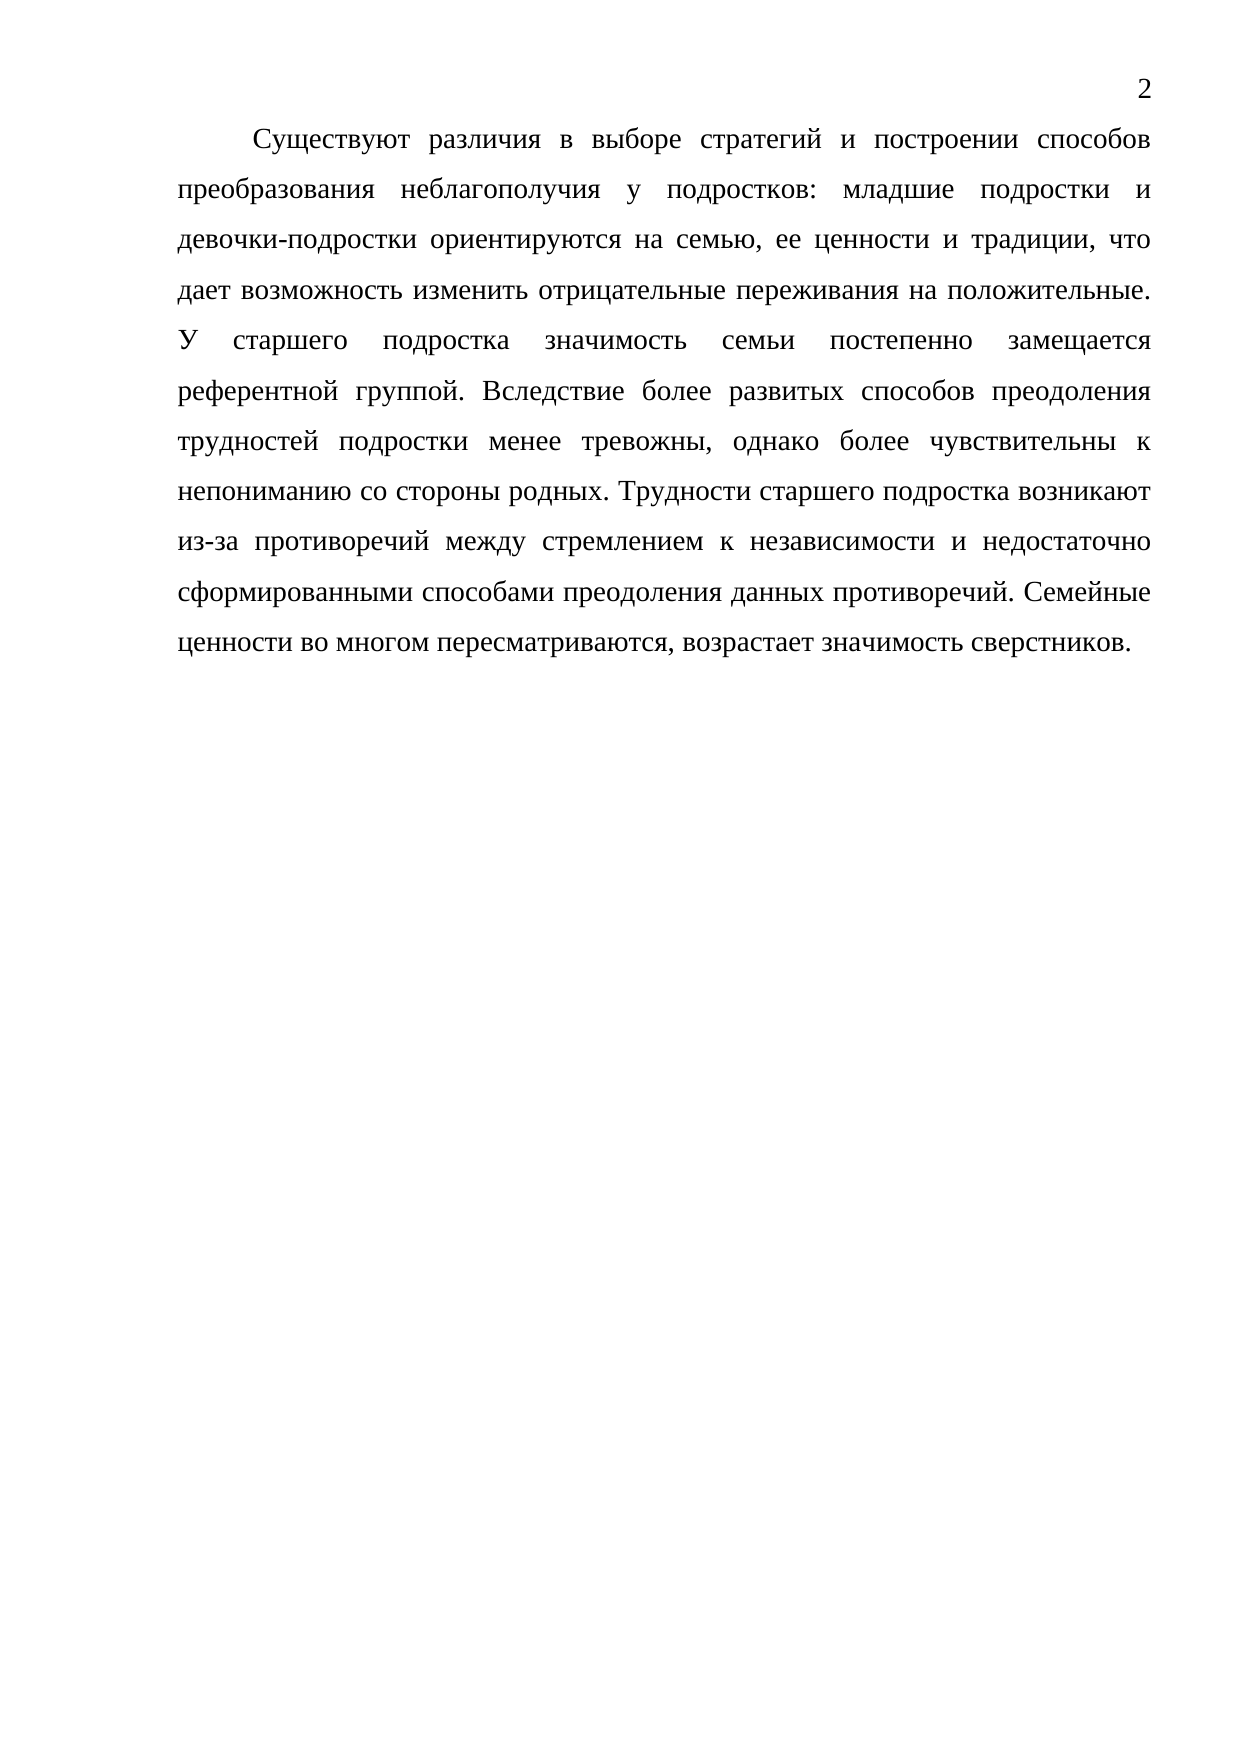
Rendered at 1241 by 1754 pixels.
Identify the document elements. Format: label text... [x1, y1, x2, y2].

text Существуют различия в выборе стратегий и построении способов преобразования неблагополучия у подростков: младшие подростки и девочки-подростки ориентируются на семью, ее ценности и традиции, что дает возможность изменить отрицательные переживания на положительные. У старшего подростка значимость семьи постепенно замещается референтной группой. Вследствие более развитых способов преодоления трудностей подростки менее тревожны, однако более чувствительны к непониманию со стороны родных. Трудности старшего подростка возникают из-за противоречий между стремлением к независимости и недостаточно сформированными способами преодоления данных противоречий. Семейные ценности во многом пересматриваются, возрастает значимость сверстников. [177, 121, 1152, 658]
